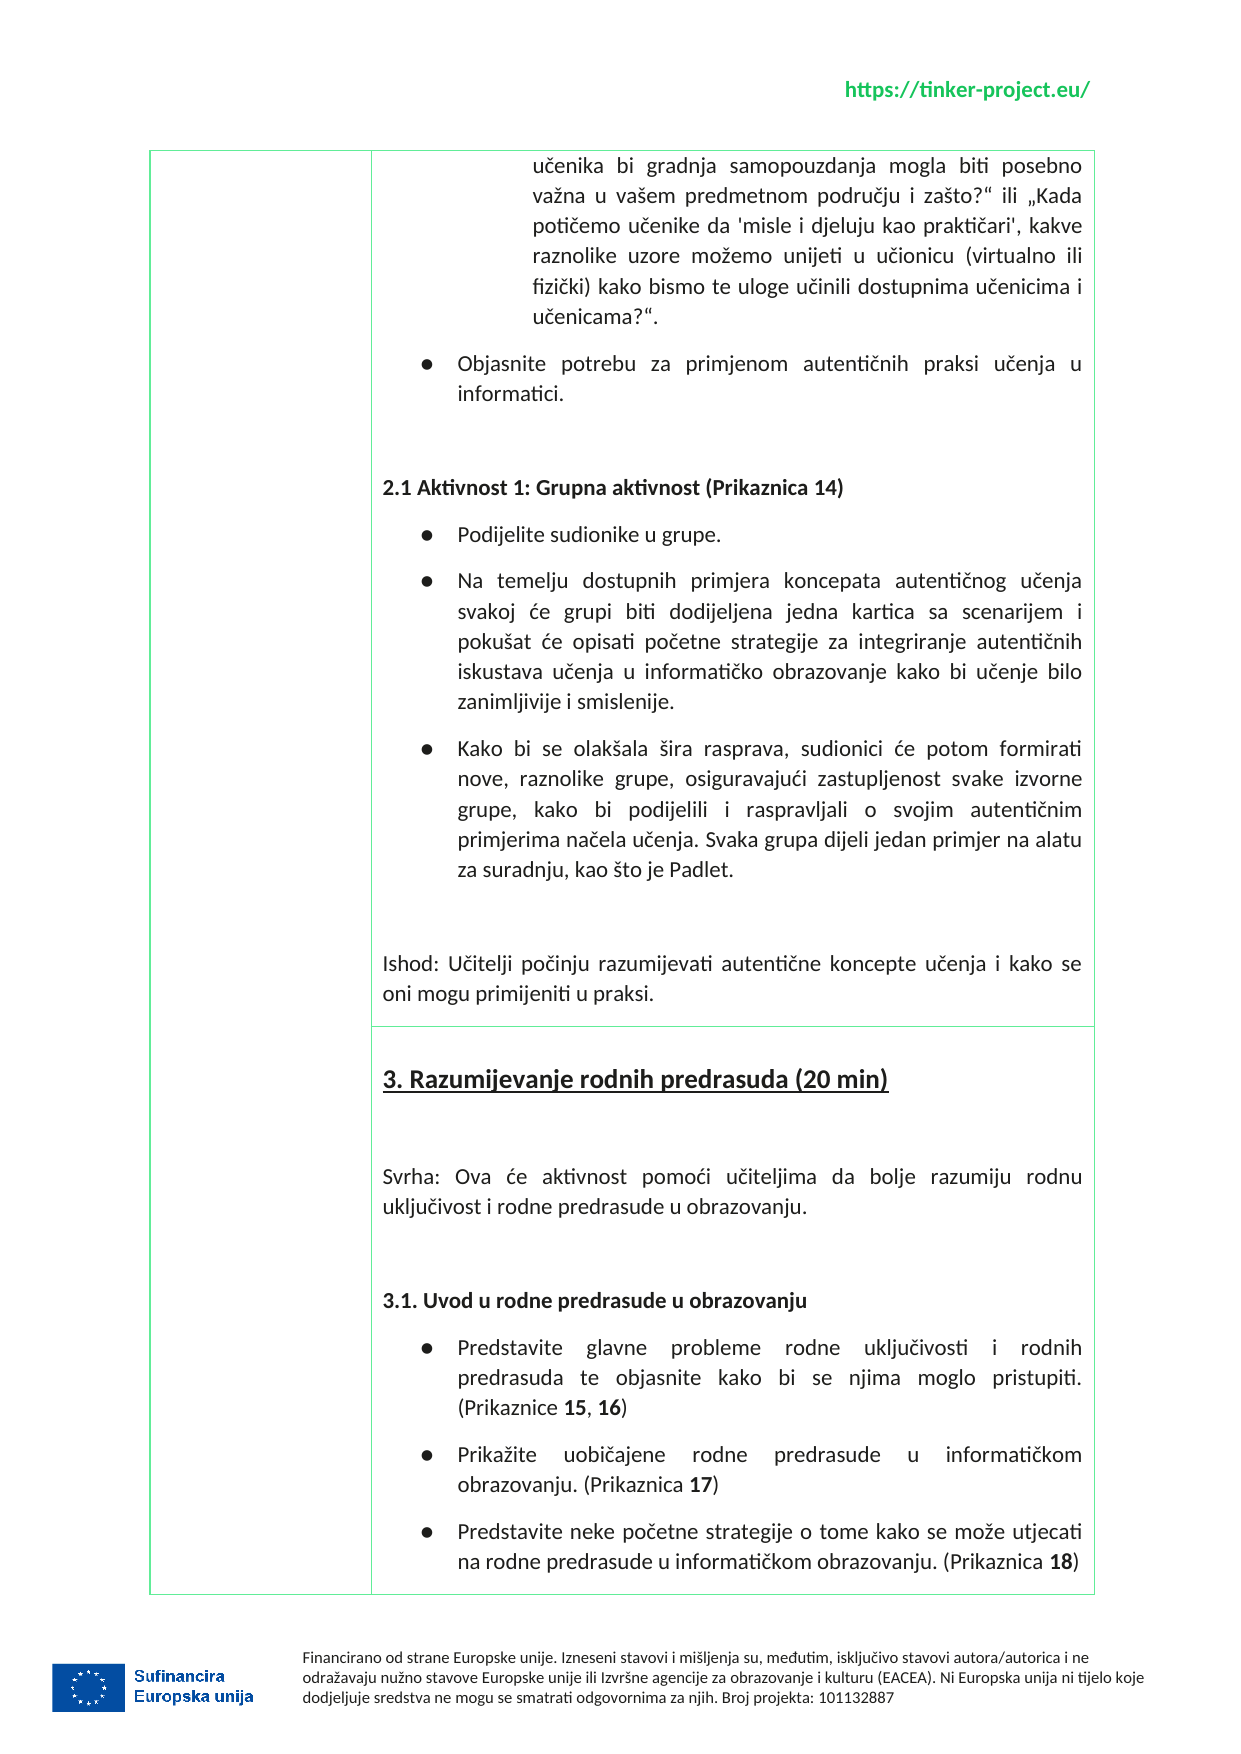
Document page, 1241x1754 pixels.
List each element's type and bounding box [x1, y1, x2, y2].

table_cell [372, 1027, 1094, 1594]
table_cell [372, 151, 1094, 1026]
picture [43, 1660, 259, 1716]
